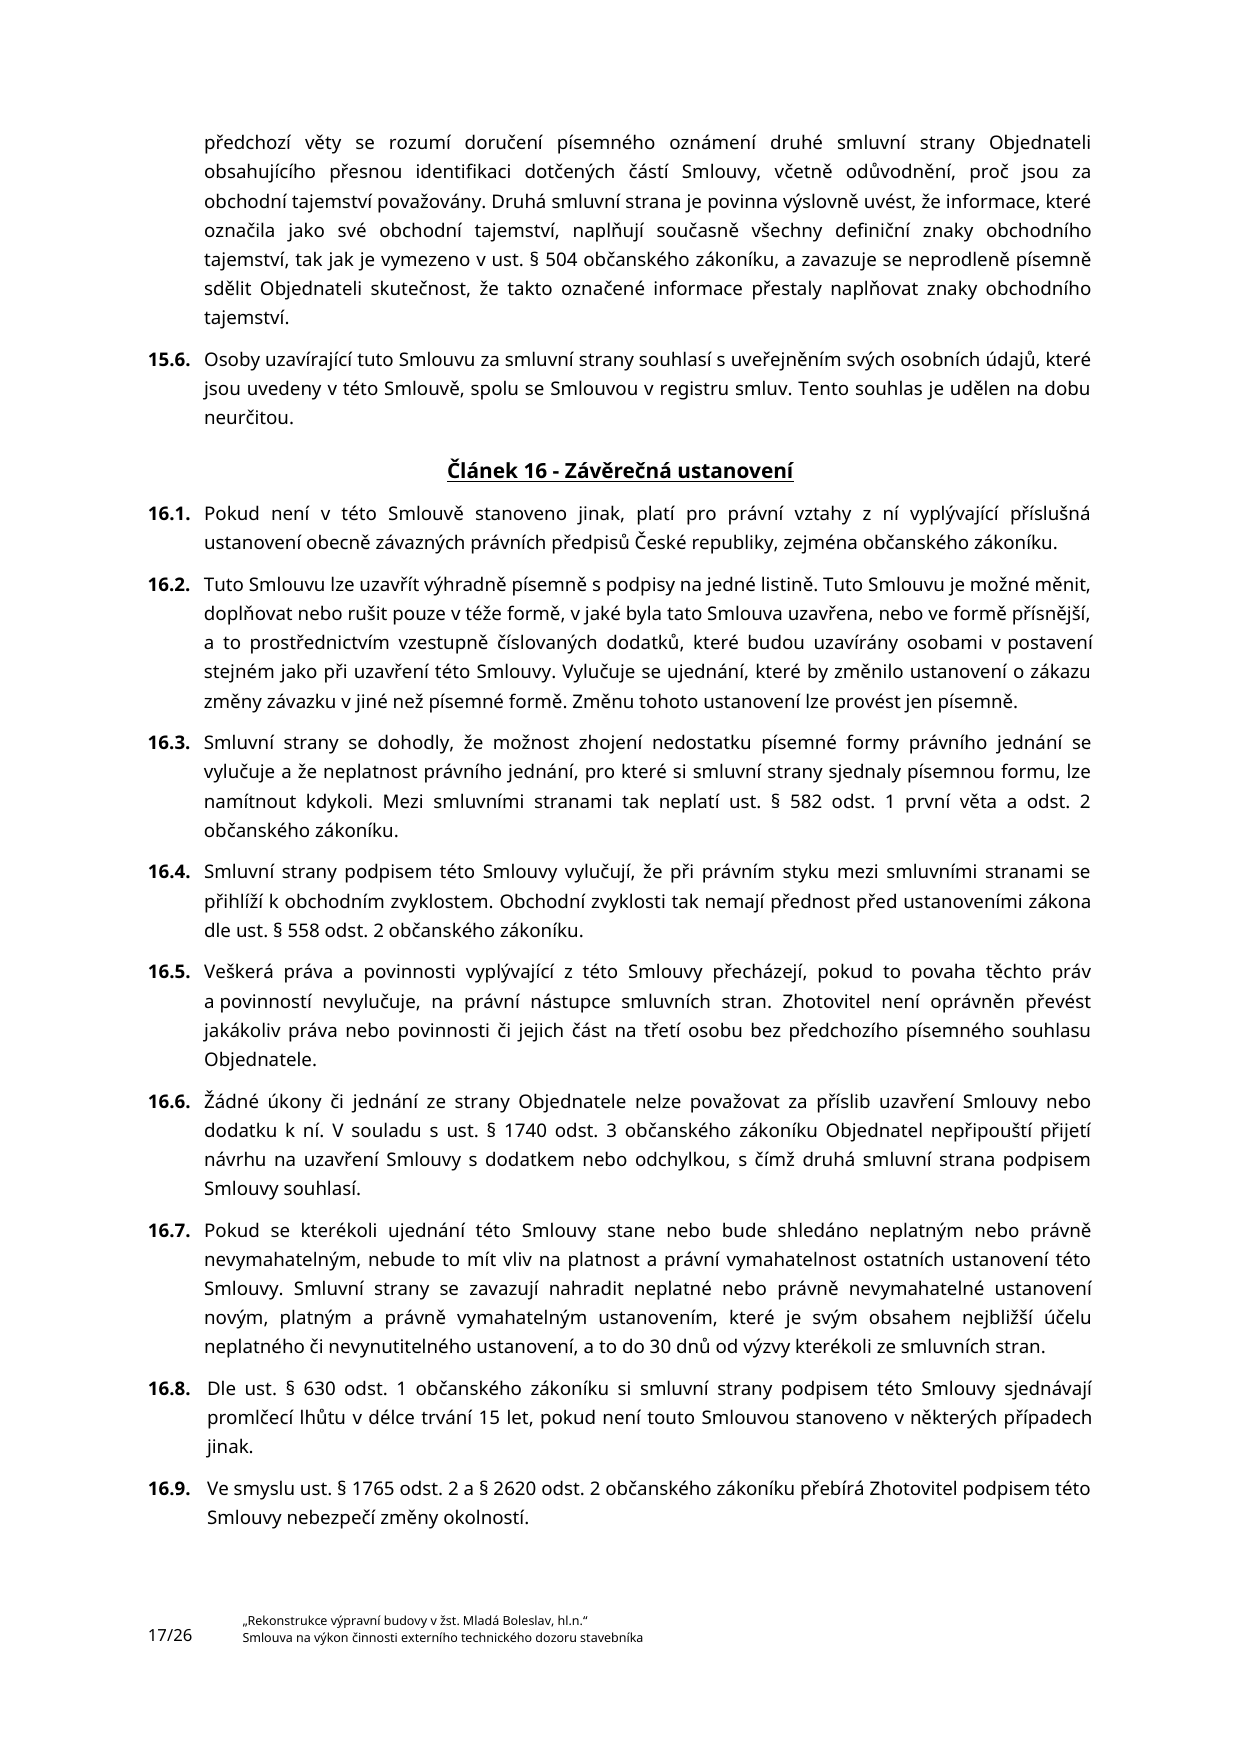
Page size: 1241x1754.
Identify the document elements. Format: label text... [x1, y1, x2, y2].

text 16.4. Smluvní strany podpisem této Smlouvy vylučují, že při právním styku mezi smluvními stranami se přihlíží k obchodním zvyklostem. Obchodní zvyklosti tak nemají přednost před ustanoveními zákona dle ust. § 558 odst. 2 občanského zákoníku. [148, 856, 1092, 943]
text 15.6. Osoby uzavírající tuto Smlouvu za smluvní strany souhlasí s uveřejněním svých osobních údajů, které jsou uvedeny v této Smlouvě, spolu se Smlouvou v registru smluv. Tento souhlas je udělen na dobu neurčitou. [148, 343, 1092, 431]
text 16.8. Dle ust. § 630 odst. 1 občanského zákoníku si smluvní strany podpisem této Smlouvy sjednávají promlčecí lhůtu v délce trvání 15 let, pokud není touto Smlouvou stanoveno v některých případech jinak. [148, 1372, 1092, 1460]
text 16.6. Žádné úkony či jednání ze strany Objednatele nelze považovat za příslib uzavření Smlouvy nebo dodatku k ní. V souladu s ust. § 1740 odst. 3 občanského zákoníku Objednatel nepřipouští přijetí návrhu na uzavření Smlouvy s dodatkem nebo odchylkou, s čímž druhá smluvní strana podpisem Smlouvy souhlasí. [148, 1085, 1092, 1201]
text 16.9. Ve smyslu ust. § 1765 odst. 2 a § 2620 odst. 2 občanského zákoníku přebírá Zhotovitel podpisem této Smlouvy nebezpečí změny okolností. [148, 1472, 1092, 1531]
text 16.1. Pokud není v této Smlouvě stanoveno jinak, platí pro právní vztahy z ní vyplývající příslušná ustanovení obecně závazných právních předpisů České republiky, zejména občanského zákoníku. [148, 497, 1092, 556]
text 16.5. Veškerá práva a povinnosti vyplývající z této Smlouvy přecházejí, pokud to povaha těchto práv a povinností nevylučuje, na právní nástupce smluvních stran. Zhotovitel není oprávněn převést jakákoliv práva nebo povinnosti či jejich část na třetí osobu bez předchozího písemného souhlasu Objednatele. [148, 956, 1092, 1072]
subtitle Článek 16 - Závěrečná ustanovení [148, 456, 1092, 485]
text 16.3. Smluvní strany se dohodly, že možnost zhojení nedostatku písemné formy právního jednání se vylučuje a že neplatnost právního jednání, pro které si smluvní strany sjednaly písemnou formu, lze namítnout kdykoli. Mezi smluvními stranami tak neplatí ust. § 582 odst. 1 první věta a odst. 2 občanského zákoníku. [147, 726, 1092, 843]
text 16.2. Tuto Smlouvu lze uzavřít výhradně písemně s podpisy na jedné listině. Tuto Smlouvu je možné měnit, doplňovat nebo rušit pouze v téže formě, v jaké byla tato Smlouva uzavřena, nebo ve formě přísnější, a to prostřednictvím vzestupně číslovaných dodatků, které budou uzavírány osobami v postavení stejném jako při uzavření této Smlouvy. Vylučuje se ujednání, které by změnilo ustanovení o zákazu změny závazku v jiné než písemné formě. Změnu tohoto ustanovení lze provést jen písemně. [147, 568, 1092, 714]
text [148, 126, 1092, 331]
text 16.7. Pokud se kterékoli ujednání této Smlouvy stane nebo bude shledáno neplatným nebo právně nevymahatelným, nebude to mít vliv na platnost a právní vymahatelnost ostatních ustanovení této Smlouvy. Smluvní strany se zavazují nahradit neplatné nebo právně nevymahatelné ustanovení novým, platným a právně vymahatelným ustanovením, které je svým obsahem nejbližší účelu neplatného či nevynutitelného ustanovení, a to do 30 dnů od výzvy kterékoli ze smluvních stran. [148, 1214, 1092, 1360]
